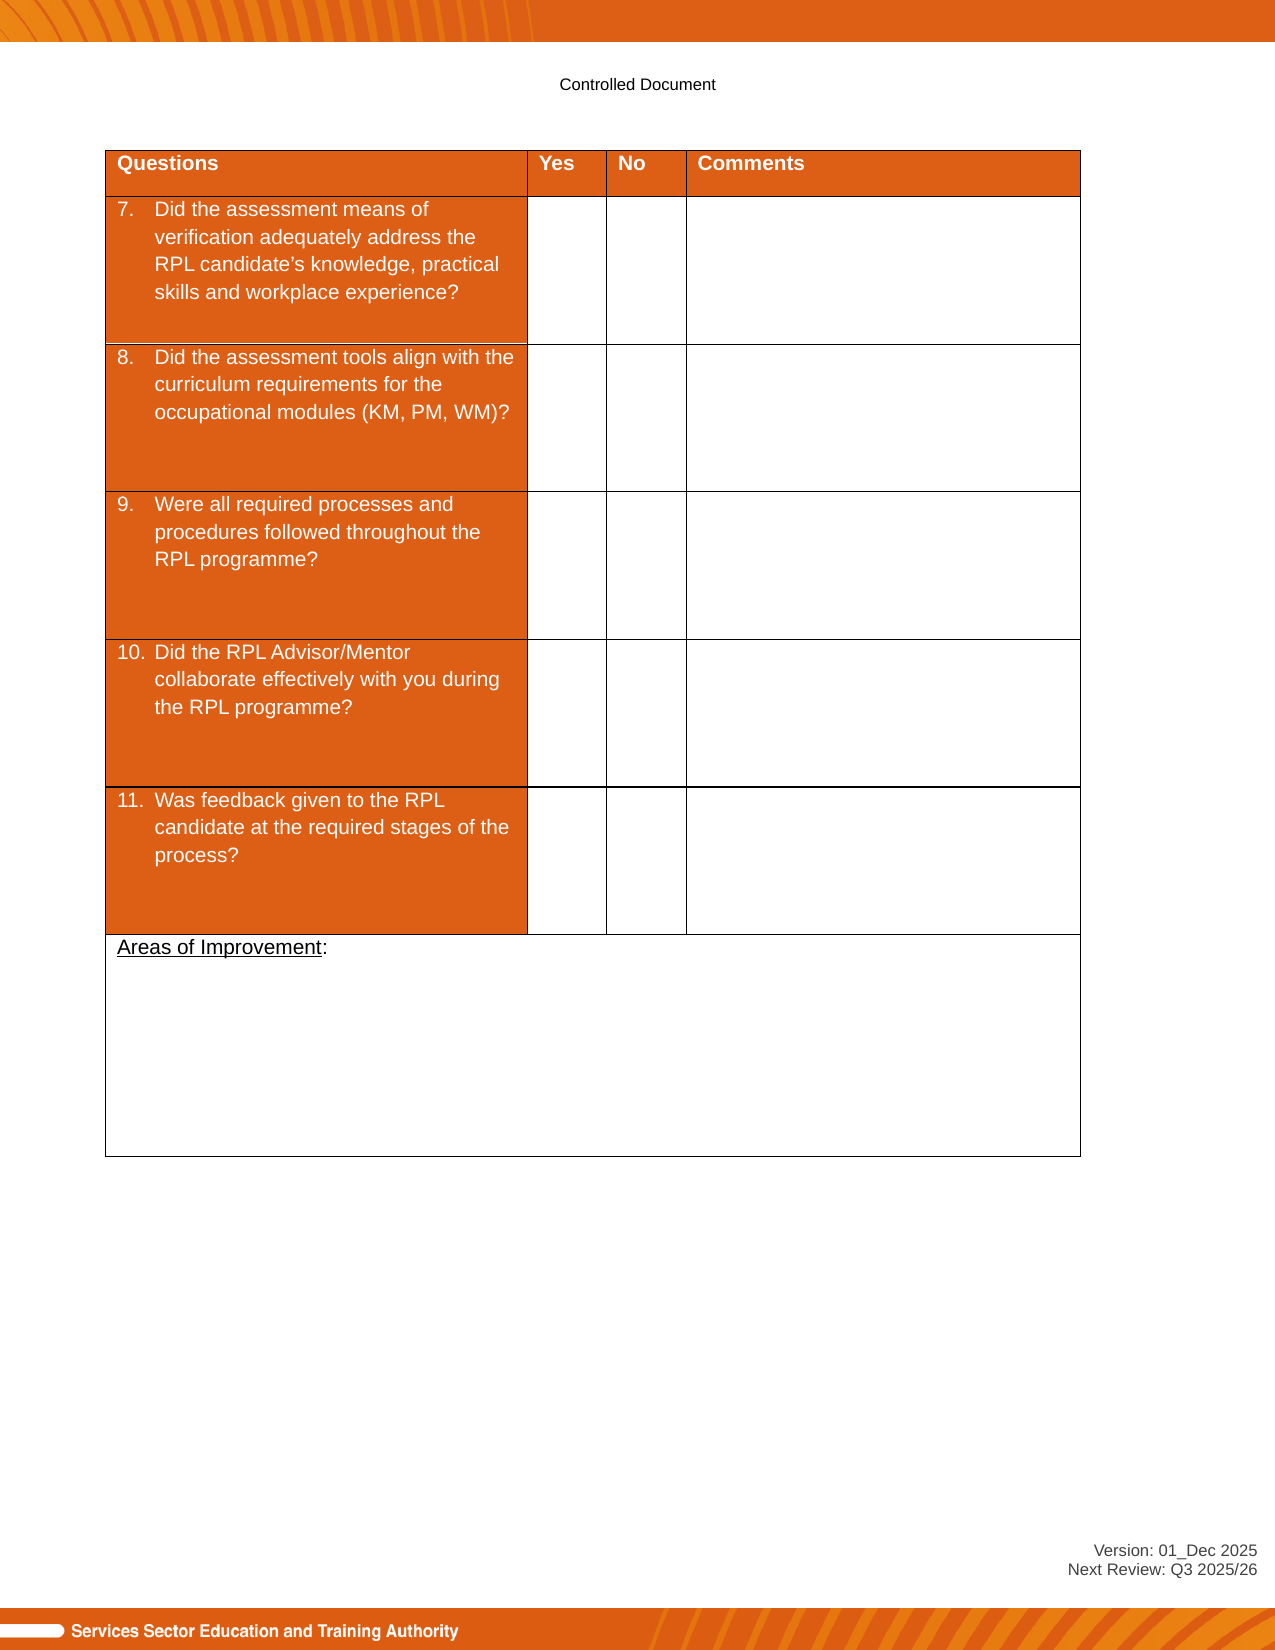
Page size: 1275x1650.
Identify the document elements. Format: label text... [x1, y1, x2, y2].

table_cell [687, 788, 1080, 934]
table_header Comments [687, 151, 1080, 196]
picture [0, 0, 1275, 42]
table_header Questions [106, 151, 527, 196]
table_cell [687, 640, 1080, 786]
table_cell Were all required processes and procedures followed throughout the RPL programme? [106, 492, 527, 639]
table_cell [607, 197, 686, 343]
table_cell Did the assessment tools align with the curriculum requirements for the occupational modules (KM, PM, WM)? [106, 345, 527, 491]
table_cell Did the assessment means of verification adequately address the RPL candidate’s knowledge, practical skills and workplace experience? [106, 197, 527, 343]
table_cell [528, 640, 606, 786]
table_header No [607, 151, 686, 196]
table_cell [687, 197, 1080, 343]
table_cell Did the RPL Advisor/Mentor collaborate effectively with you during the RPL programme? [106, 640, 527, 786]
table_cell [528, 492, 606, 639]
table_header Yes [528, 151, 606, 196]
table_cell [528, 197, 606, 343]
table_cell Areas of Improvement: [106, 935, 1080, 1156]
table_cell [528, 345, 606, 491]
table_cell [528, 788, 606, 934]
table_cell [607, 640, 686, 786]
table_cell [607, 788, 686, 934]
table_cell [687, 345, 1080, 491]
table_cell [687, 492, 1080, 639]
table_cell [607, 345, 686, 491]
table_cell [607, 492, 686, 639]
table_cell Was feedback given to the RPL candidate at the required stages of the process? [106, 788, 527, 934]
picture [0, 1608, 1275, 1650]
